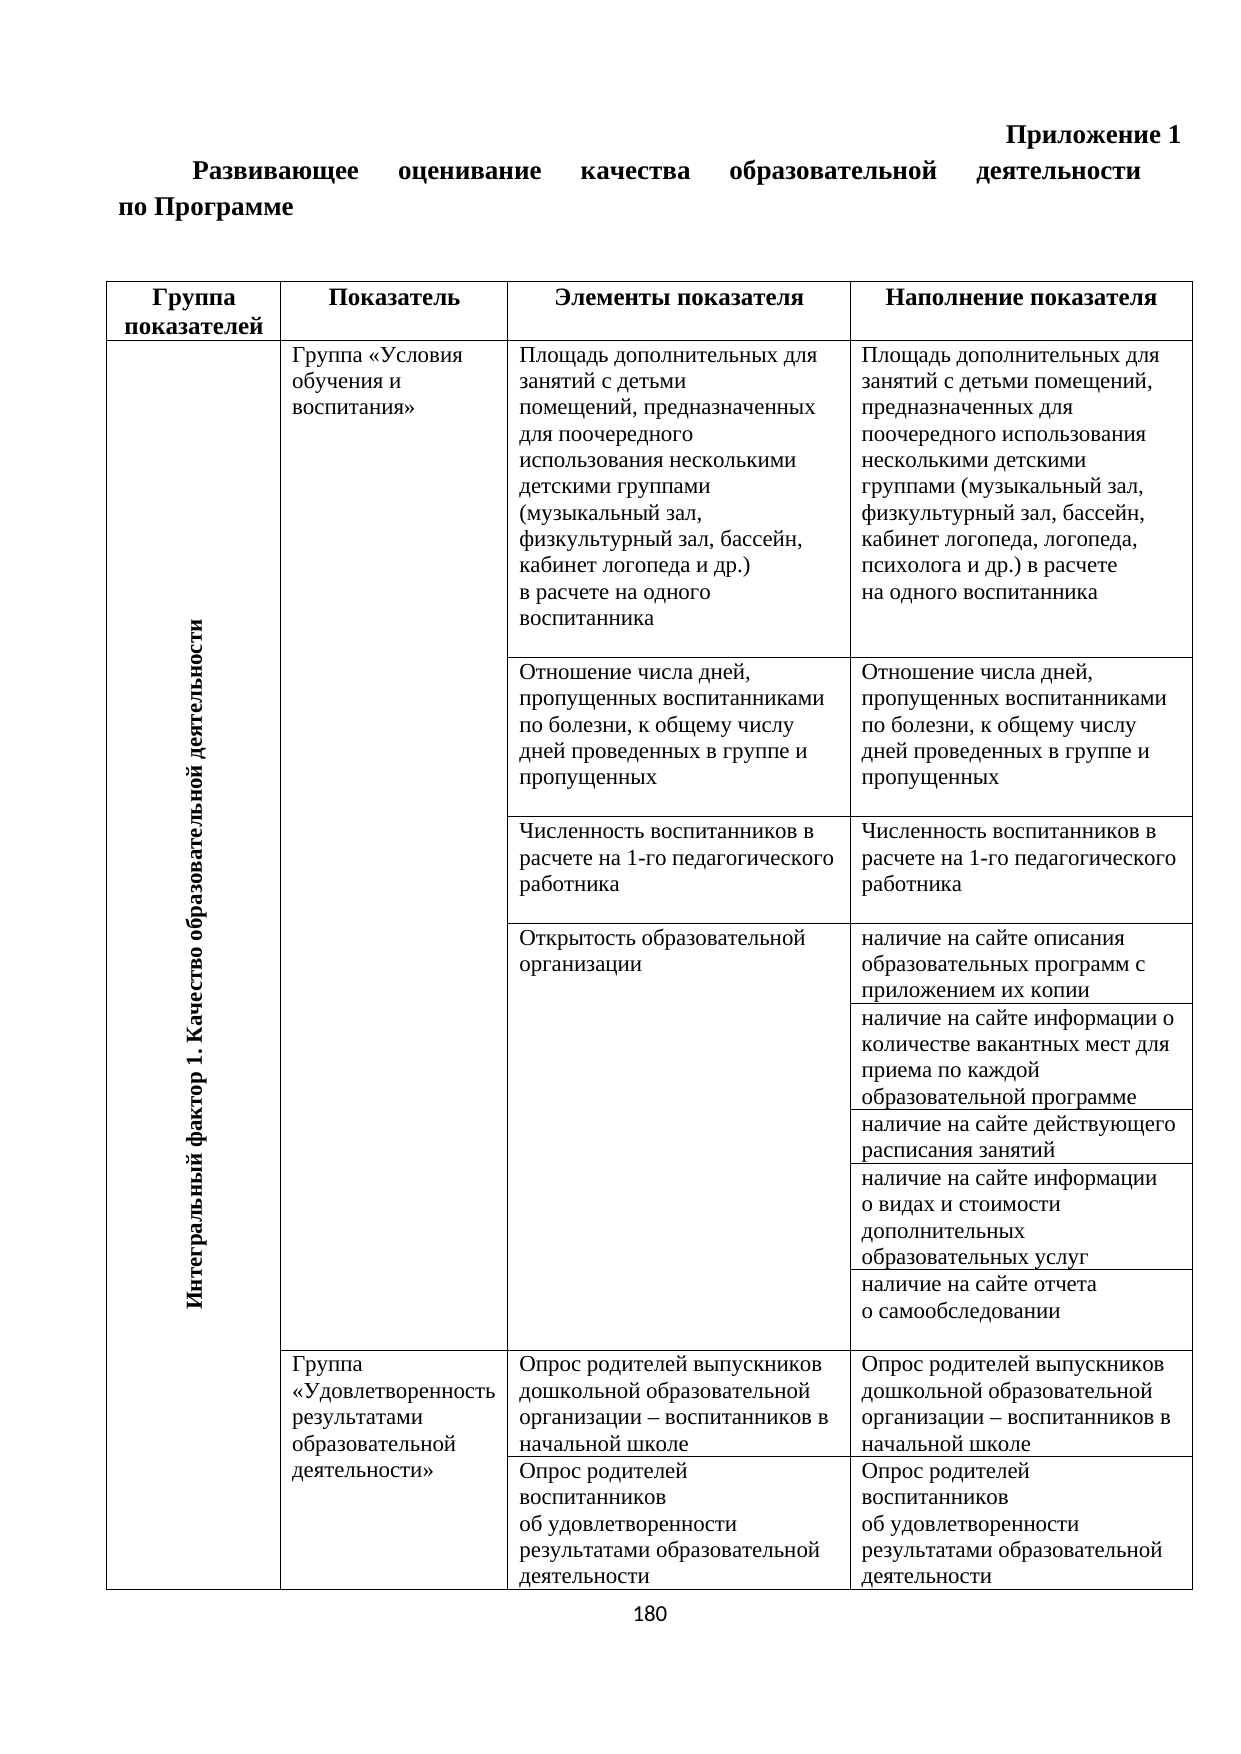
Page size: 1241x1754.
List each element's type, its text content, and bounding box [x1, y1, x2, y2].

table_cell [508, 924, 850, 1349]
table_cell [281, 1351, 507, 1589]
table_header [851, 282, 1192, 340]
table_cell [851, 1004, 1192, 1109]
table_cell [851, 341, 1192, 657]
subtitle Приложение 1 [118, 118, 1181, 149]
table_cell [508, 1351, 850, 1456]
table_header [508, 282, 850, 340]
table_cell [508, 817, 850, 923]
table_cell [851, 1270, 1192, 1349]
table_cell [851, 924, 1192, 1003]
subtitle Развивающее оценивание качества образовательной деятельности по Программе [118, 154, 1181, 221]
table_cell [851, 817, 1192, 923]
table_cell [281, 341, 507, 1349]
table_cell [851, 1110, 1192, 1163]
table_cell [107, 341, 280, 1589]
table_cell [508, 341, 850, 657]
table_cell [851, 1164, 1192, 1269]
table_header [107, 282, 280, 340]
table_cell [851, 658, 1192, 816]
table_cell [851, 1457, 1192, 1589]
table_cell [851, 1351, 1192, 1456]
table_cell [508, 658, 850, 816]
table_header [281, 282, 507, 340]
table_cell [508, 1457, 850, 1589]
